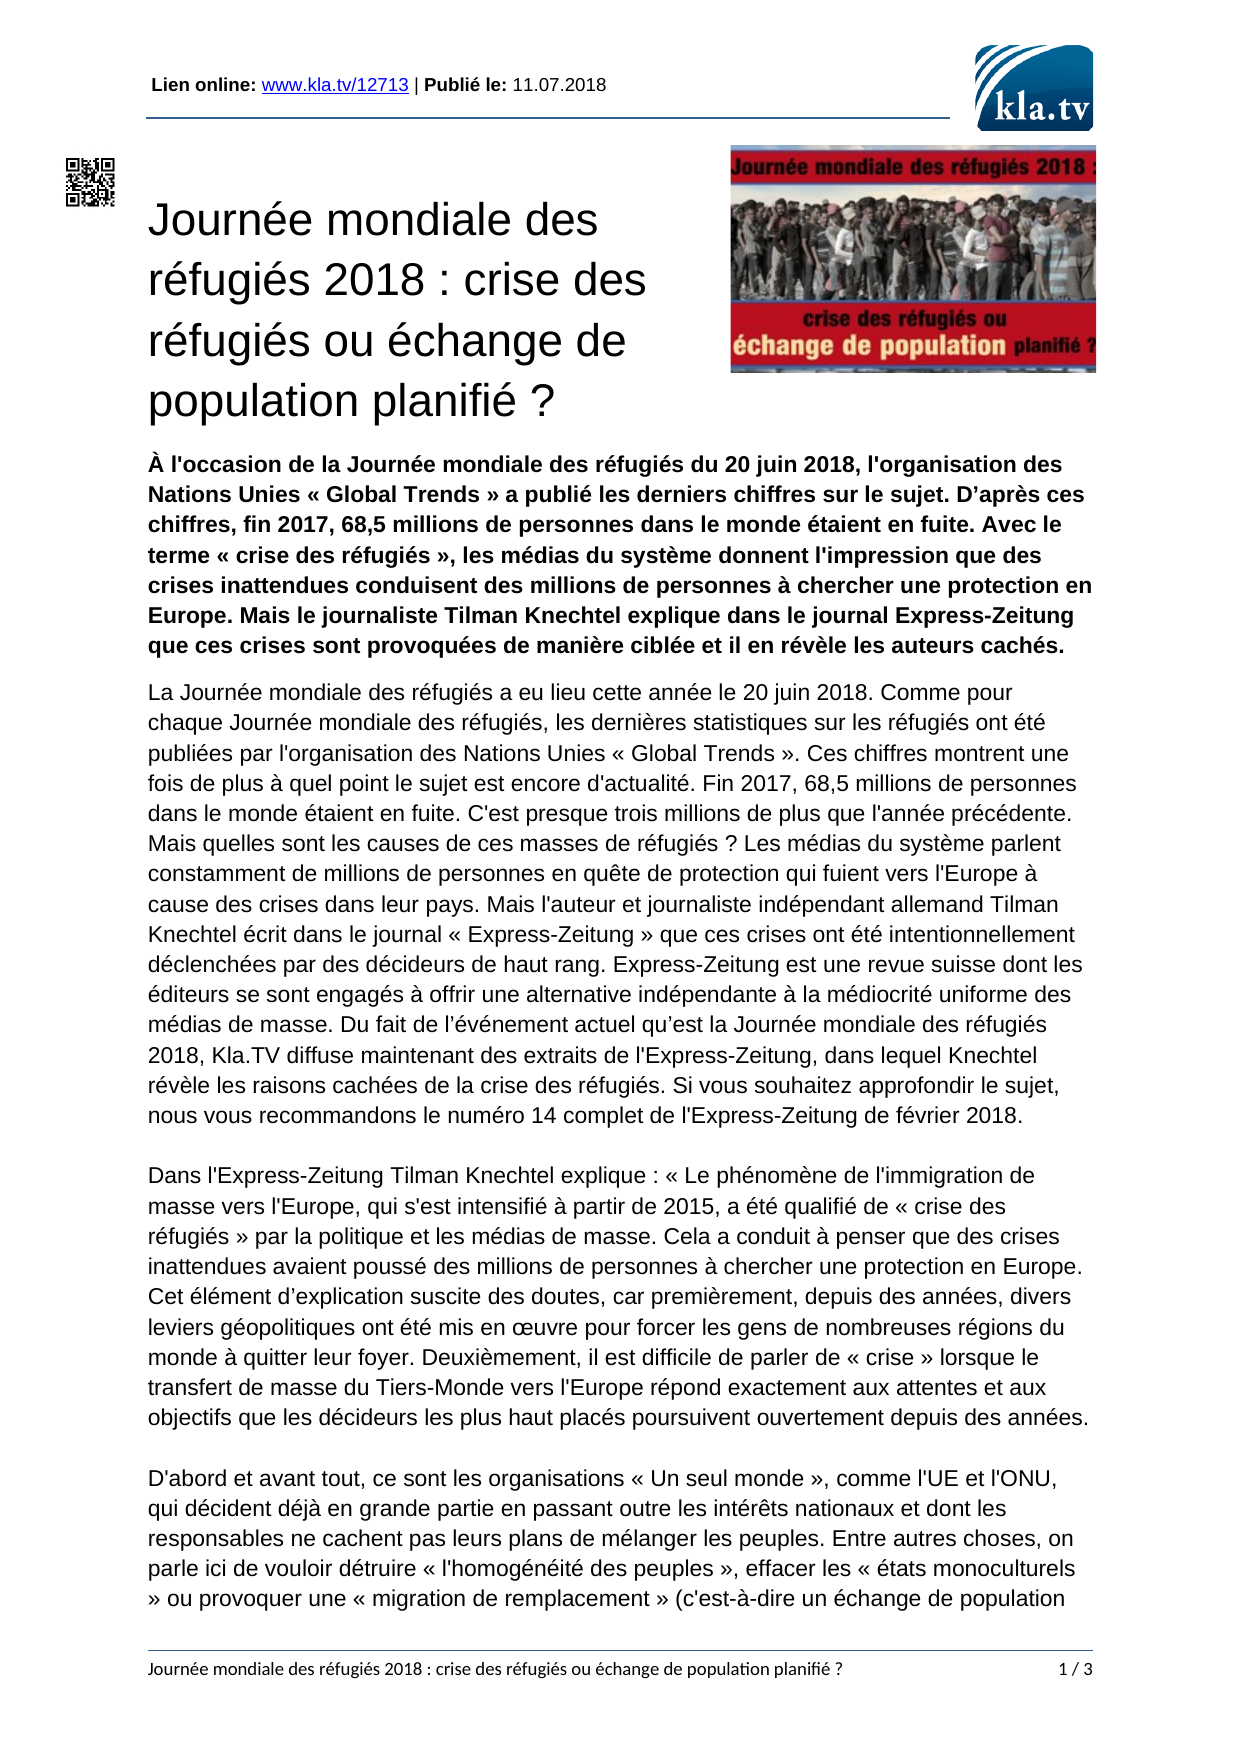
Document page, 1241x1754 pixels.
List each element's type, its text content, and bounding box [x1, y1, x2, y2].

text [148, 679, 1093, 1612]
text Journée mondiale des réfugiés 2018 : crise des réfugiés ou échange de population planifié ? [148, 192, 1093, 427]
text À l'occasion de la Journée mondiale des réfugiés du 20 juin 2018, l'organisation des Nations Unies « Global Trends » a publié les derniers chiffres sur le sujet. D’après ces chiffres, fin 2017, 68,5 millions de personnes dans le monde étaient en fuite. Avec le terme « crise des réfugiés », les médias du système donnent l'impression que des crises inattendues conduisent des millions de personnes à chercher une protection en Europe. Mais le journaliste Tilman Knechtel explique dans le journal Express-Zeitung que ces crises sont provoquées de manière ciblée et il en révèle les auteurs cachés. [148, 451, 1093, 659]
